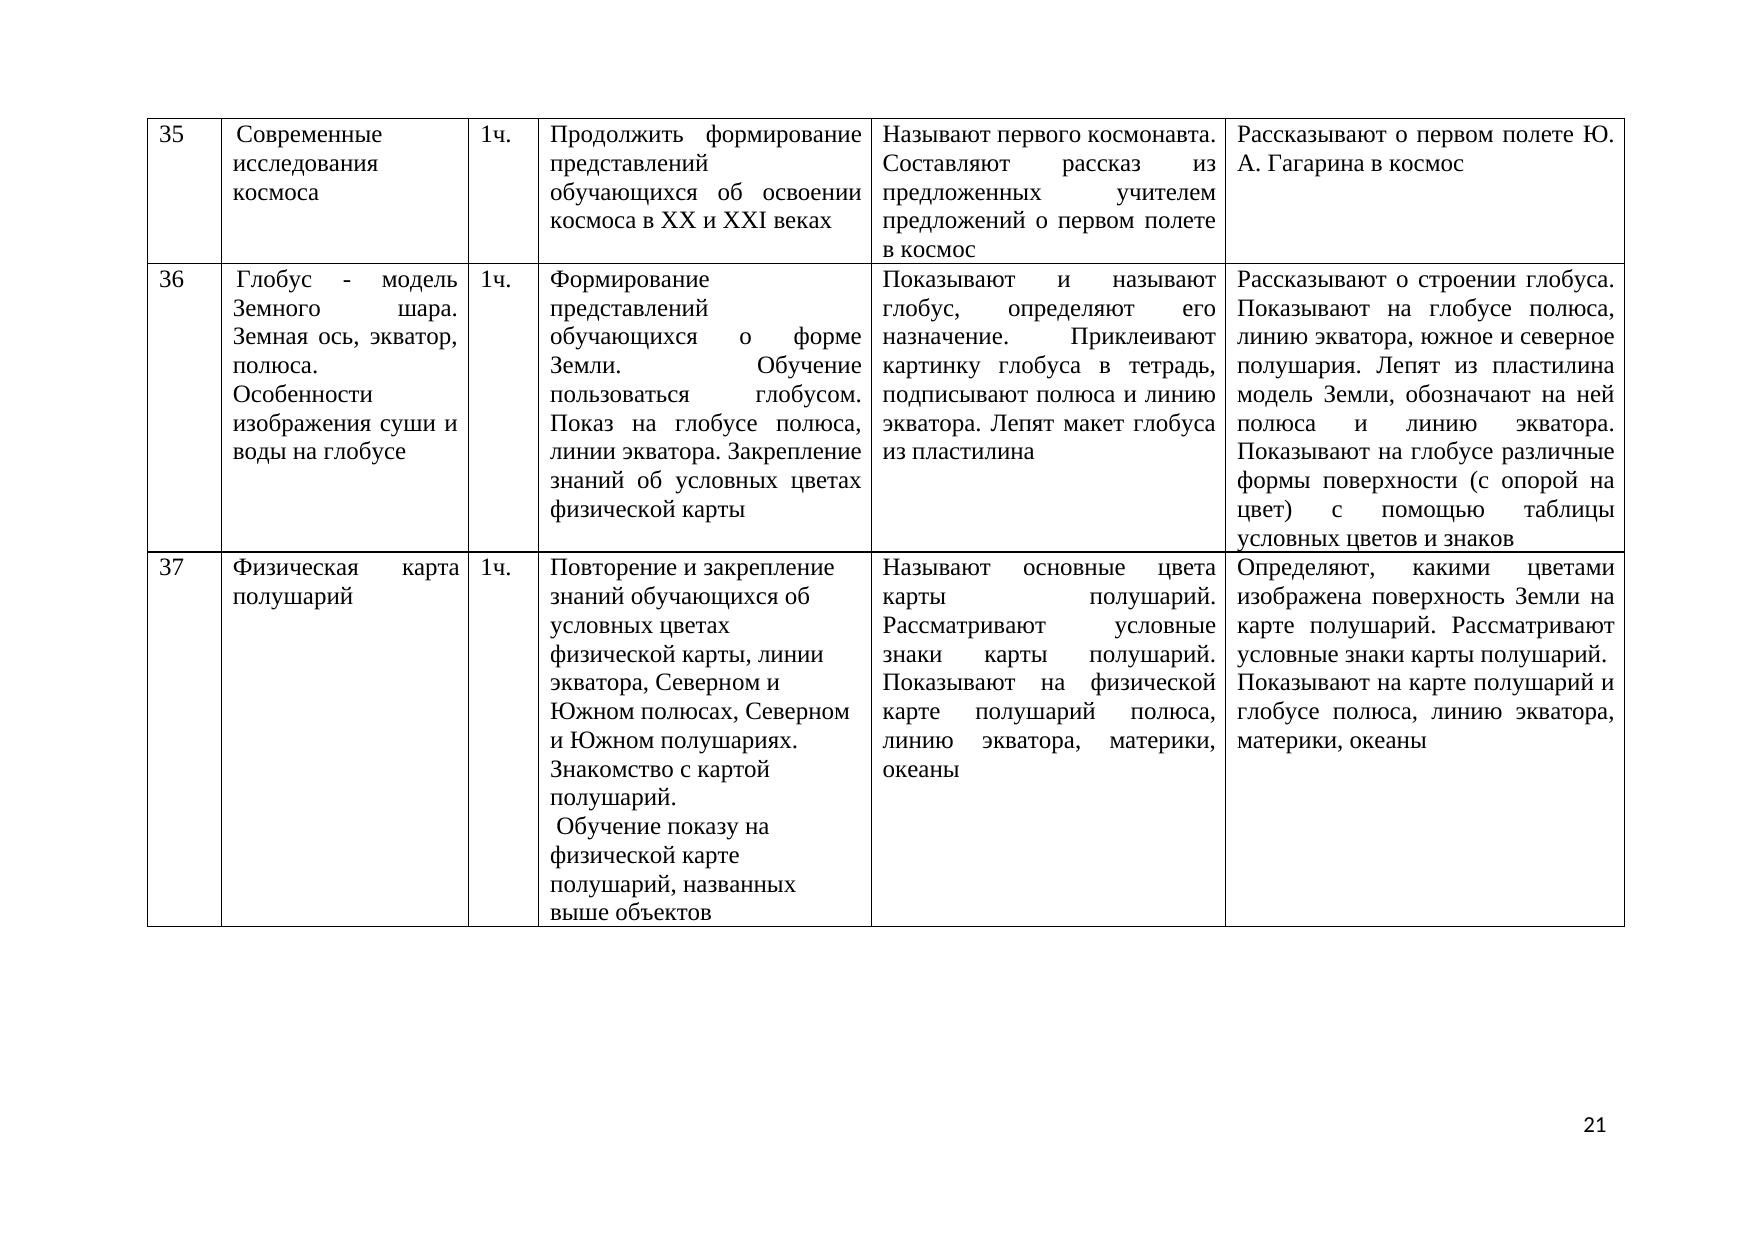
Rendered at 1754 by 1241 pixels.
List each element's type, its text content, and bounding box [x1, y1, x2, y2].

table_cell Формирование представлений обучающихся о форме Земли. Обучение пользоваться глобусом. Показ на глобусе полюса, линии экватора. Закрепление знаний об условных цветах физической карты [539, 264, 871, 551]
table_cell 1ч. [469, 553, 538, 926]
table_cell 36 [148, 264, 221, 551]
table_cell Повторение и закрепление знаний обучающихся об условных цветах физической карты, линии экватора, Северном и Южном полюсах, Северном и Южном полушариях. Знакомство с картой полушарий. Обучение показу на физической карте полушарий, названных выше объектов [539, 553, 871, 926]
table_cell Современные исследования космоса [222, 119, 468, 263]
table_cell Определяют, какими цветами изображена поверхность Земли на карте полушарий. Рассматривают условные знаки карты полушарий. Показывают на карте полушарий и глобусе полюса, линию экватора, материки, океаны [1226, 553, 1624, 926]
table_cell Показывают и называют глобус, определяют его назначение. Приклеивают картинку глобуса в тетрадь, подписывают полюса и линию экватора. Лепят макет глобуса из пластилина [872, 264, 1225, 551]
table_cell 1ч. [469, 264, 538, 551]
table_cell 35 [148, 119, 221, 263]
table_cell 37 [148, 553, 221, 926]
table_cell Глобус - модель Земного шара. Земная ось, экватор, полюса. Особенности изображения суши и воды на глобусе [222, 264, 468, 551]
table_cell Называют основные цвета карты полушарий. Рассматривают условные знаки карты полушарий. Показывают на физической карте полушарий полюса, линию экватора, материки, океаны [872, 553, 1225, 926]
table_cell Физическая карта полушарий [222, 553, 468, 926]
table_cell Продолжить формирование представлений обучающихся об освоении космоса в XX и XXI веках [539, 119, 871, 263]
table_cell Рассказывают о строении глобуса. Показывают на глобусе полюса, линию экватора, южное и северное полушария. Лепят из пластилина модель Земли, обозначают на ней полюса и линию экватора. Показывают на глобусе различные формы поверхности (с опорой на цвет) с помощью таблицы условных цветов и знаков [1226, 264, 1624, 551]
table_cell 1ч. [469, 119, 538, 263]
table_cell Рассказывают о первом полете Ю. А. Гагарина в космос [1226, 119, 1624, 263]
table_cell Называют первого космонавта. Составляют рассказ из предложенных учителем предложений о первом полете в космос [872, 119, 1225, 263]
